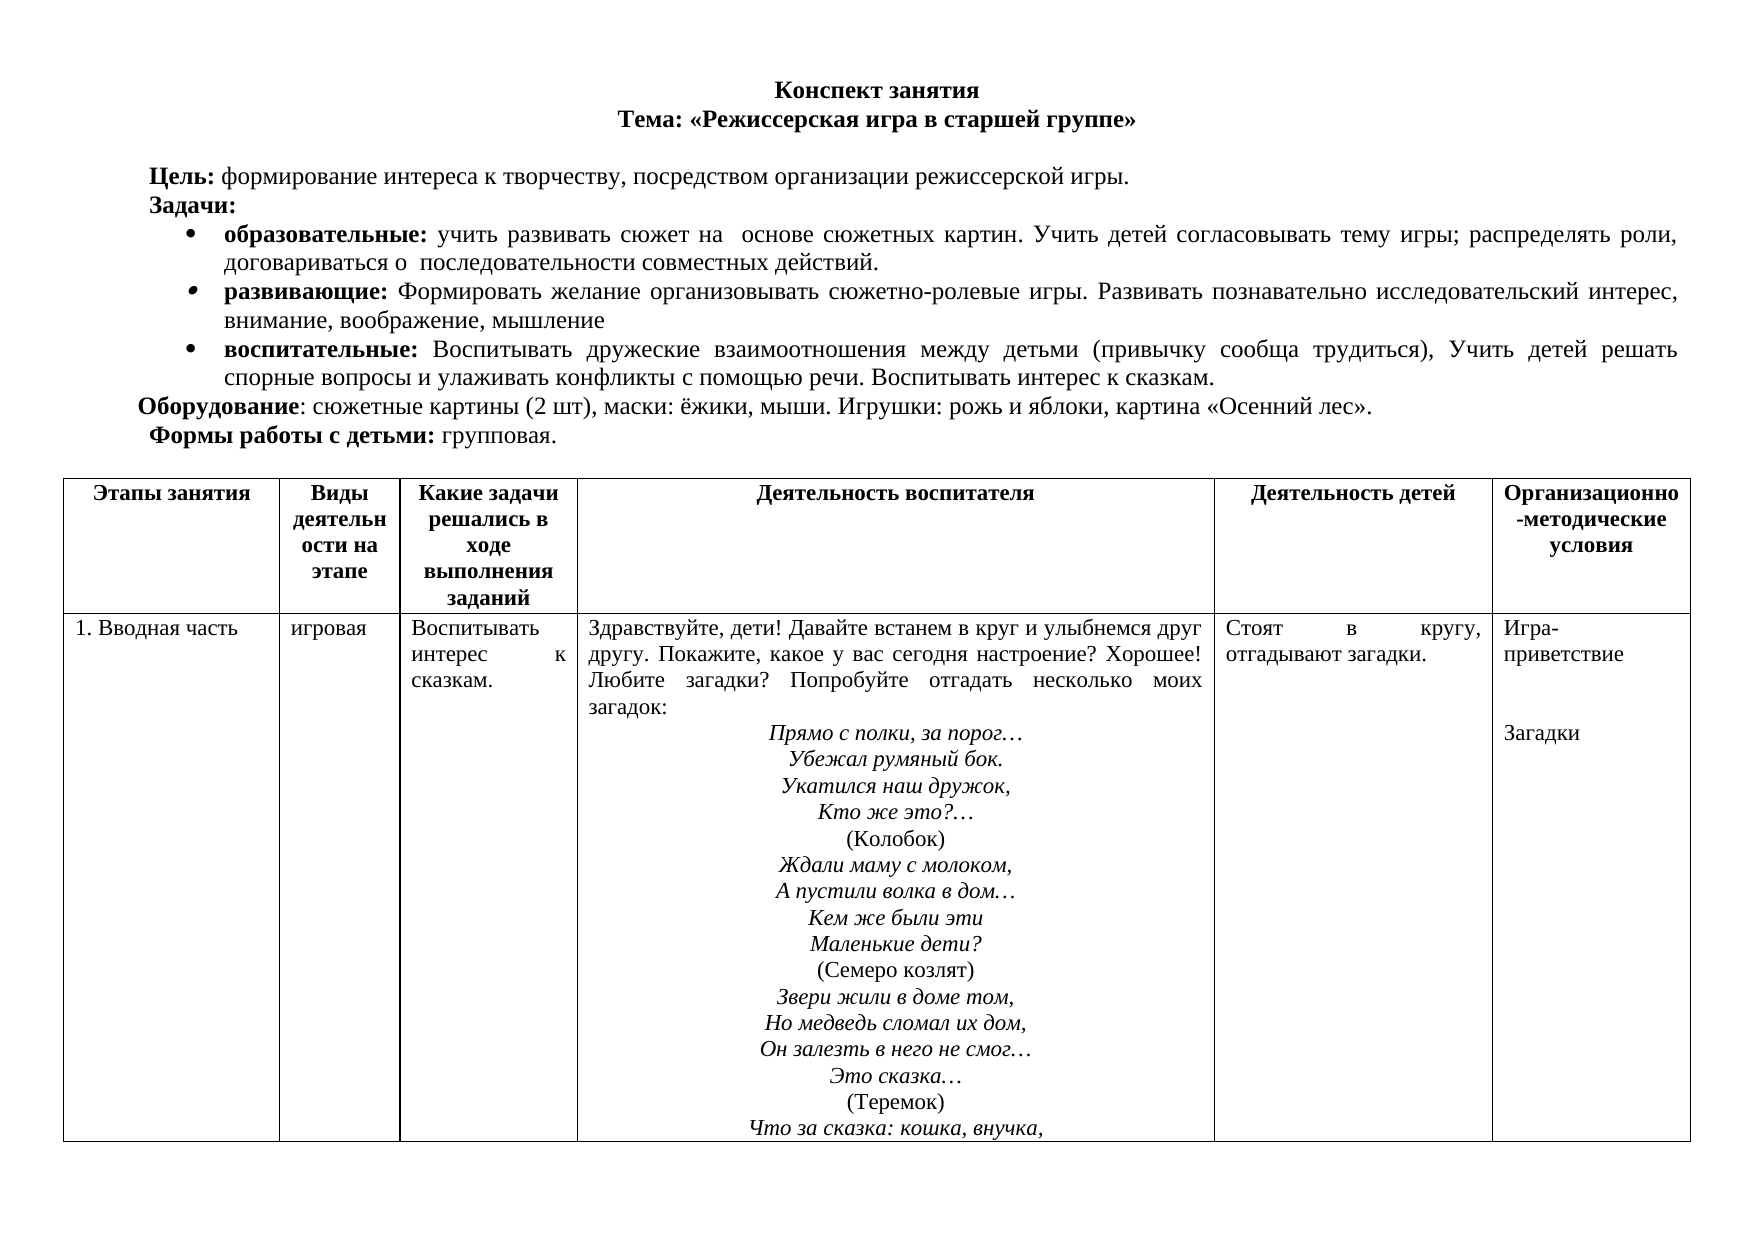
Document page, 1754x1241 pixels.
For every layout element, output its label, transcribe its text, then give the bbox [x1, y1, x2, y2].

table_header Деятельность детей [1215, 479, 1492, 613]
text Формы работы с детьми: групповая. [75, 420, 1679, 449]
list образовательные: учить развивать сюжет на основе сюжетных картин. Учить детей согласовывать тему игры; распределять роли, договариваться о последовательности совместных действий. [186, 219, 1679, 276]
table_header Какие задачи решались в ходе выполнения заданий [401, 479, 577, 613]
text Задачи: [75, 190, 1679, 219]
text Оборудование: сюжетные картины (2 шт), маски: ёжики, мыши. Игрушки: рожь и яблоки, картина «Осенний лес». [75, 391, 1679, 420]
table_cell 1. Вводная часть [64, 614, 279, 1141]
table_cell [1493, 614, 1690, 1141]
table_header Организационно-методические условия [1493, 479, 1690, 613]
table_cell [578, 614, 1214, 1141]
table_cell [401, 614, 577, 1141]
table_cell игровая [280, 614, 399, 1141]
table_header Виды деятельности на этапе [280, 479, 399, 613]
list развивающие: Формировать желание организовывать сюжетно-ролевые игры. Развивать познавательно исследовательский интерес, внимание, воображение, мышление [186, 276, 1679, 334]
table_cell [1215, 614, 1492, 1141]
text Конспект занятия [75, 75, 1679, 104]
text Цель: формирование интереса к творчеству, посредством организации режиссерской игры. [75, 161, 1679, 190]
text Тема: «Режиссерская игра в старшей группе» [75, 104, 1679, 132]
table_header Деятельность воспитателя [578, 479, 1214, 613]
list воспитательные: Воспитывать дружеские взаимоотношения между детьми (привычку сообща трудиться), Учить детей решать спорные вопросы и улаживать конфликты с помощью речи. Воспитывать интерес к сказкам. [186, 334, 1679, 391]
table_header Этапы занятия [64, 479, 279, 613]
